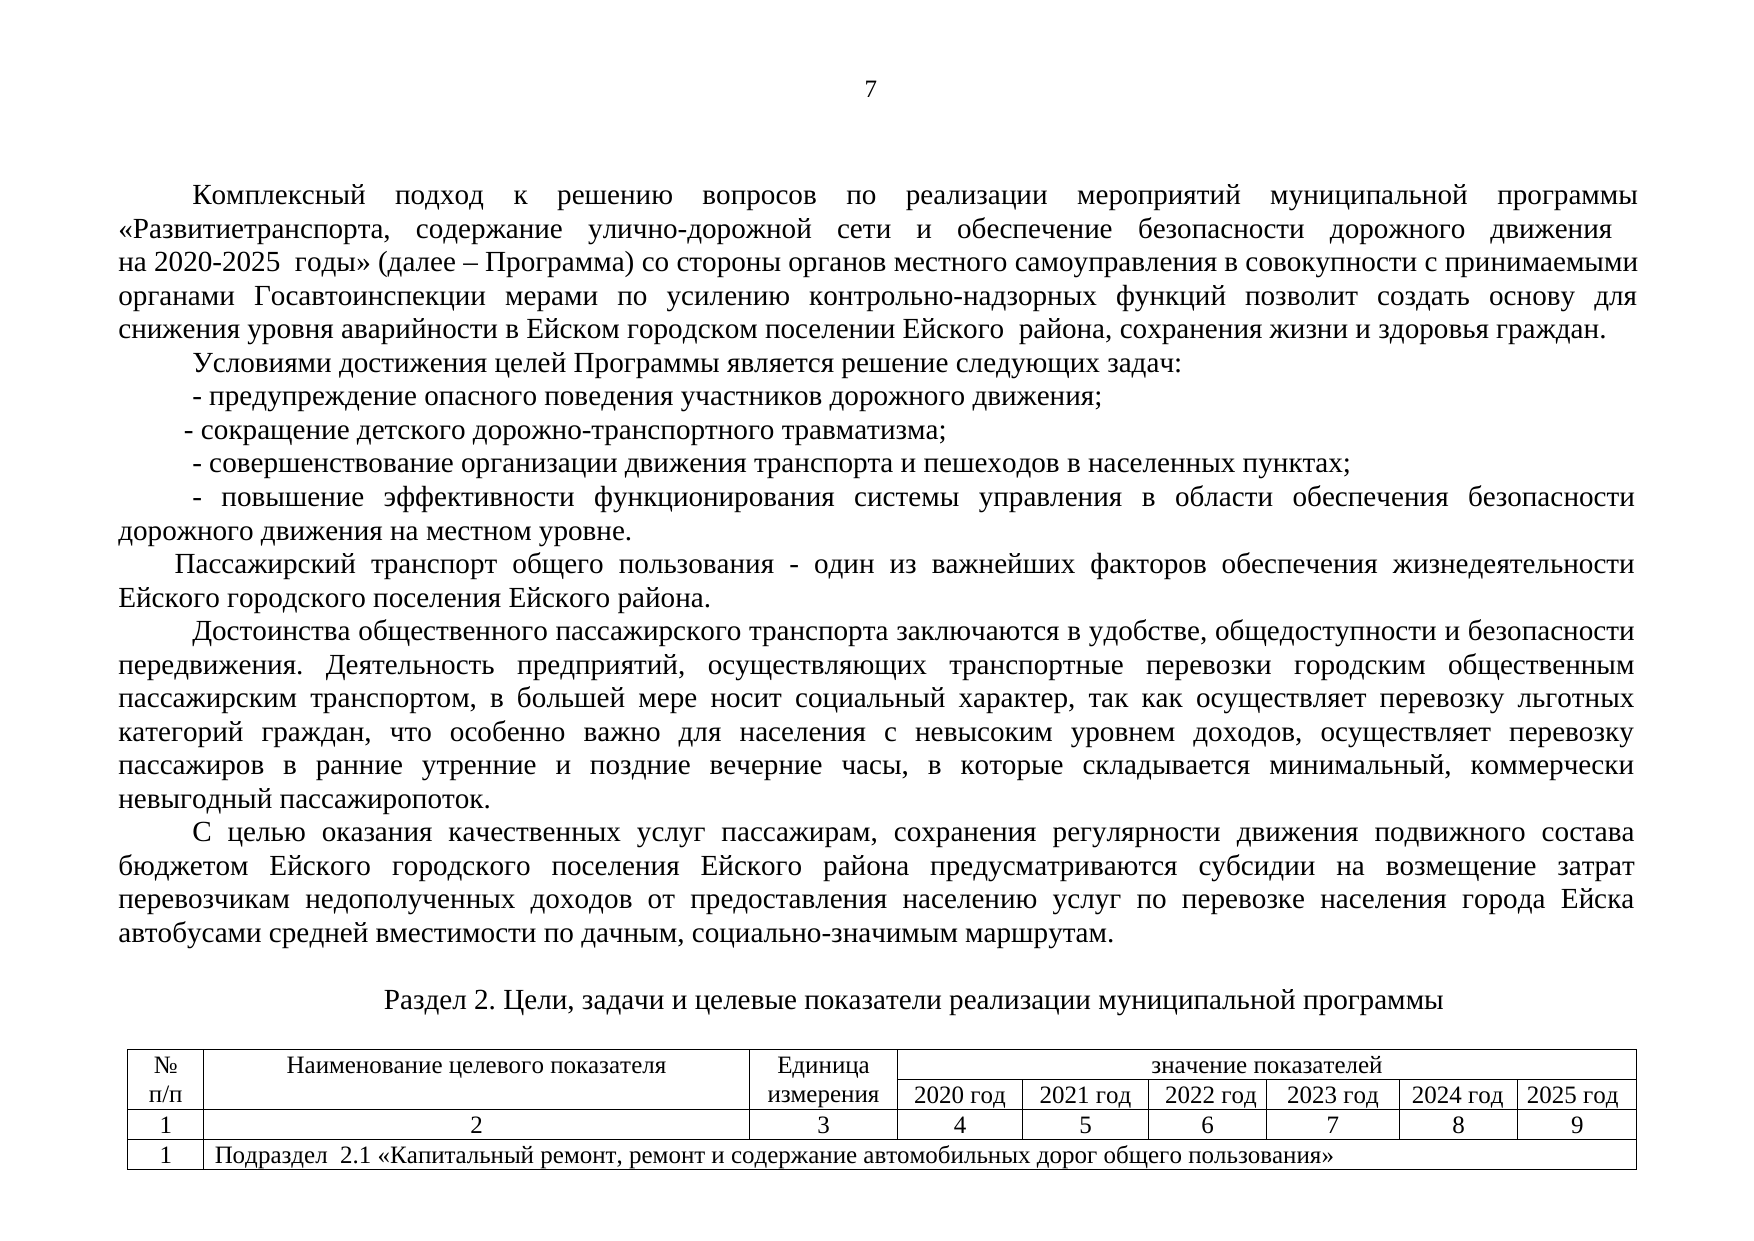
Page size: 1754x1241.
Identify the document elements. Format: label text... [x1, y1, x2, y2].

text - предупреждение опасного поведения участников дорожного движения; [118, 378, 1636, 412]
table_header № п/п [128, 1050, 203, 1109]
table_cell 4 [898, 1110, 1022, 1139]
table_header Единица измерения [750, 1050, 897, 1109]
text Комплексный подход к решению вопросов по реализации мероприятий муниципальной программы «Развитиетранспорта, содержание улично-дорожной сети и обеспечение безопасности дорожного движения на 2020-2025 годы» (далее – Программа) со стороны органов местного самоуправления в совокупности с принимаемыми органами Госавтоинспекции мерами по усилению контрольно-надзорных функций позволит создать основу для снижения уровня аварийности в Ейском городском поселении Ейского района, сохранения жизни и здоровья граждан. [118, 177, 1639, 345]
table_cell 2 [204, 1110, 749, 1139]
table_cell 1 [128, 1140, 203, 1168]
table_cell Подраздел 2.1 «Капитальный ремонт, ремонт и содержание автомобильных дорог общего пользования» [204, 1140, 1636, 1168]
table_cell 5 [1023, 1110, 1148, 1139]
text Пассажирский транспорт общего пользования - один из важнейших факторов обеспечения жизнедеятельности Ейского городского поселения Ейского района. [118, 546, 1636, 613]
text Условиями достижения целей Программы является решение следующих задач: [118, 345, 1636, 378]
table_cell 7 [1267, 1110, 1399, 1139]
table_cell 2024 год [1400, 1080, 1517, 1109]
table_cell 2021 год [1023, 1080, 1148, 1109]
table_cell 9 [1518, 1110, 1636, 1139]
table_cell 8 [1400, 1110, 1517, 1139]
table_cell 2023 год [1267, 1080, 1399, 1109]
text - совершенствование организации движения транспорта и пешеходов в населенных пунктах; [118, 446, 1636, 479]
text - повышение эффективности функционирования системы управления в области обеспечения безопасности дорожного движения на местном уровне. [118, 479, 1636, 546]
table_cell 2022 год [1149, 1080, 1266, 1109]
table_cell 2025 год [1518, 1080, 1636, 1109]
table_header значение показателей [898, 1050, 1636, 1079]
text Раздел 2. Цели, задачи и целевые показатели реализации муниципальной программы [118, 982, 1636, 1016]
table_cell 6 [1149, 1110, 1266, 1139]
table_cell 3 [750, 1110, 897, 1139]
table_header Наименование целевого показателя [204, 1050, 749, 1109]
text - сокращение детского дорожно-транспортного травматизма; [118, 412, 1636, 446]
text С целью оказания качественных услуг пассажирам, сохранения регулярности движения подвижного состава бюджетом Ейского городского поселения Ейского района предусматриваются субсидии на возмещение затрат перевозчикам недополученных доходов от предоставления населению услуг по перевозке населения города Ейска автобусами средней вместимости по дачным, социально-значимым маршрутам. [118, 814, 1636, 949]
text Достоинства общественного пассажирского транспорта заключаются в удобстве, общедоступности и безопасности передвижения. Деятельность предприятий, осуществляющих транспортные перевозки городским общественным пассажирским транспортом, в большей мере носит социальный характер, так как осуществляет перевозку льготных категорий граждан, что особенно важно для населения с невысоким уровнем доходов, осуществляет перевозку пассажиров в ранние утренние и поздние вечерние часы, в которые складывается минимальный, коммерчески невыгодный пассажиропоток. [118, 613, 1636, 814]
table_cell 1 [128, 1110, 203, 1139]
table_cell 2020 год [898, 1080, 1022, 1109]
